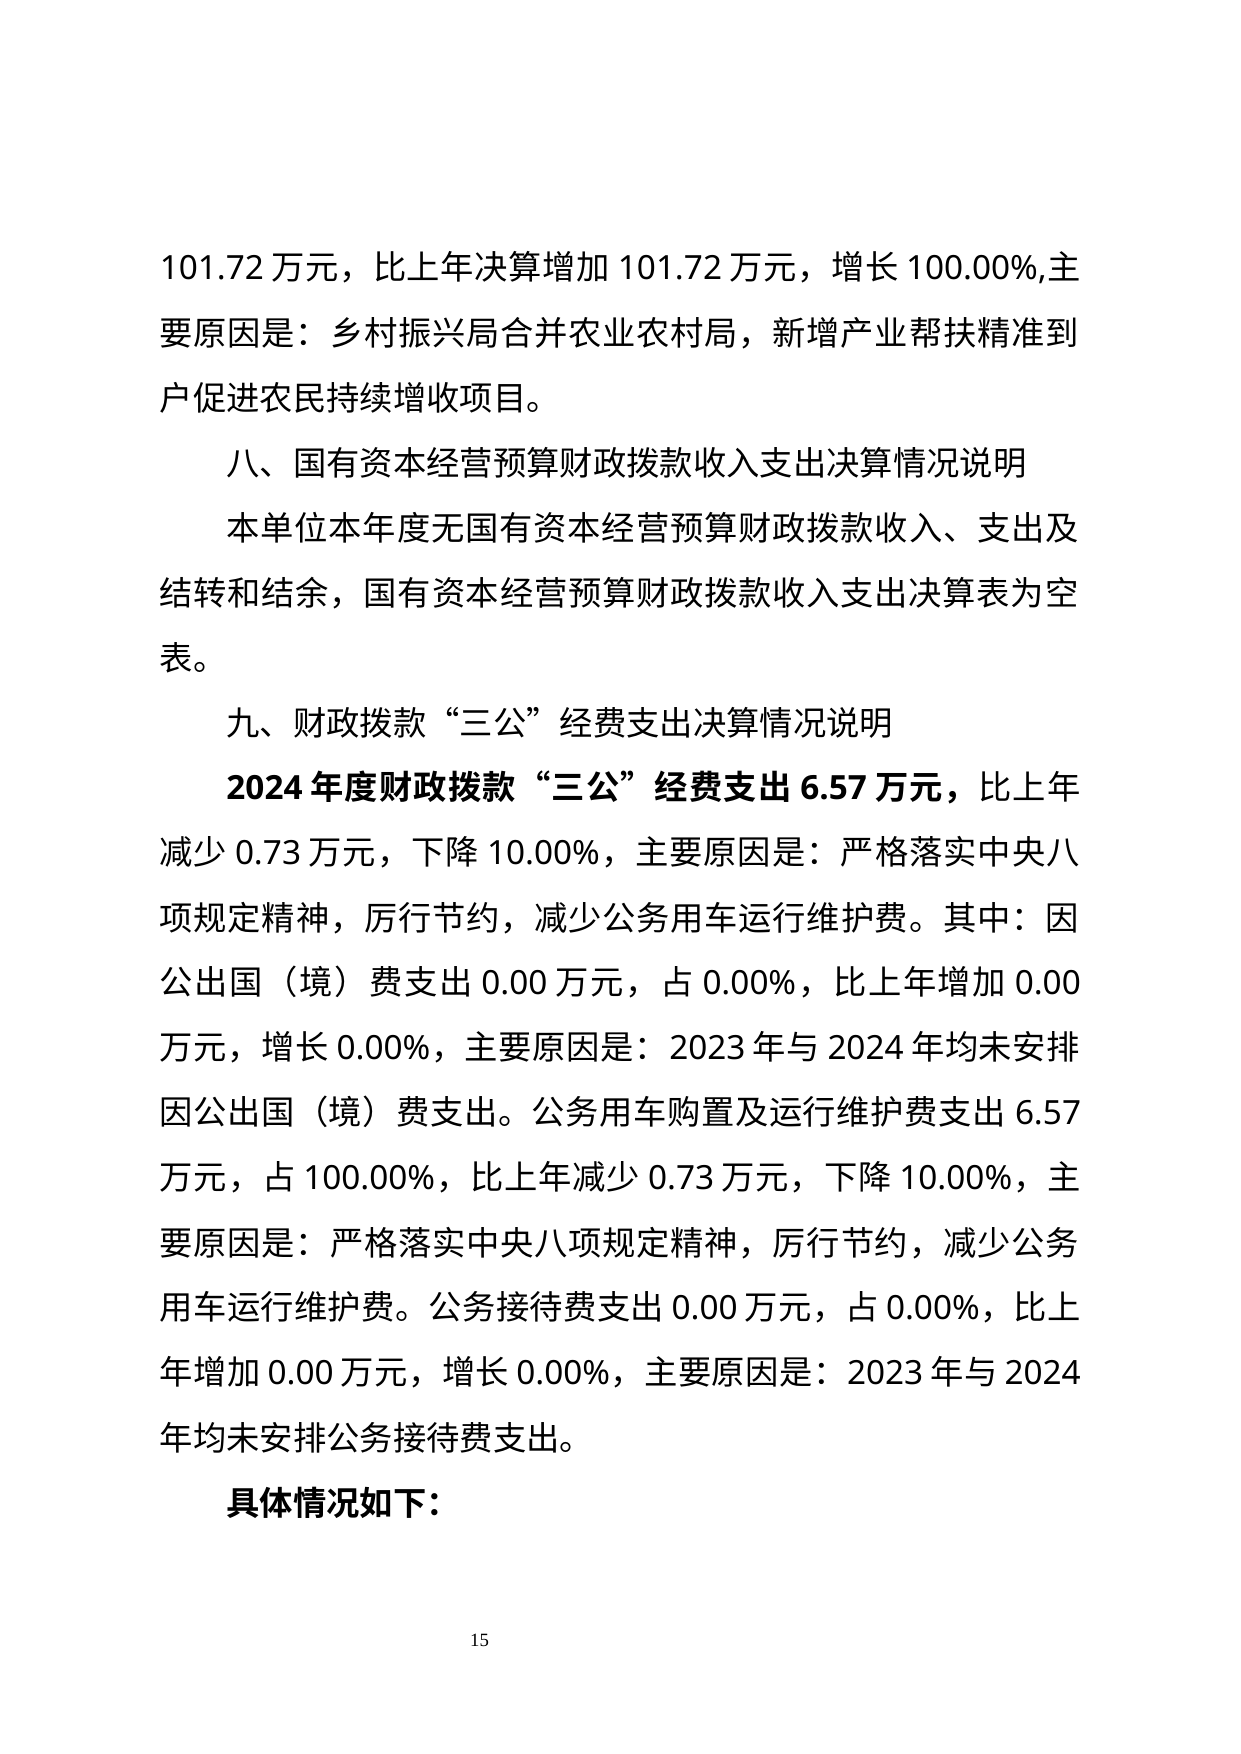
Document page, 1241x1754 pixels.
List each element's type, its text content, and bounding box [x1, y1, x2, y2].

text 具体情况如下： [159, 1468, 1081, 1533]
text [159, 233, 1081, 428]
text 九、财政拨款“三公”经费支出决算情况说明 [159, 688, 1081, 753]
text 本单位本年度无国有资本经营预算财政拨款收入、支出及结转和结余，国有资本经营预算财政拨款收入支出决算表为空表。 [159, 493, 1081, 688]
text 八、国有资本经营预算财政拨款收入支出决算情况说明 [159, 428, 1081, 493]
text 2024年度财政拨款“三公”经费支出6.57万元，比上年减少0.73万元，下降10.00%，主要原因是：严格落实中央八项规定精神，厉行节约，减少公务用车运行维护费。其中：因公出国（境）费支出0.00万元，占0.00%，比上年增加0.00万元，增长0.00%，主要原因是：2023年与2024年均未安排因公出国（境）费支出。公务用车购置及运行维护费支出6.57万元，占100.00%，比上年减少0.73万元，下降10.00%，主要原因是：严格落实中央八项规定精神，厉行节约，减少公务用车运行维护费。公务接待费支出0.00万元，占0.00%，比上年增加0.00万元，增长0.00%，主要原因是：2023年与2024年均未安排公务接待费支出。 [159, 753, 1081, 1468]
